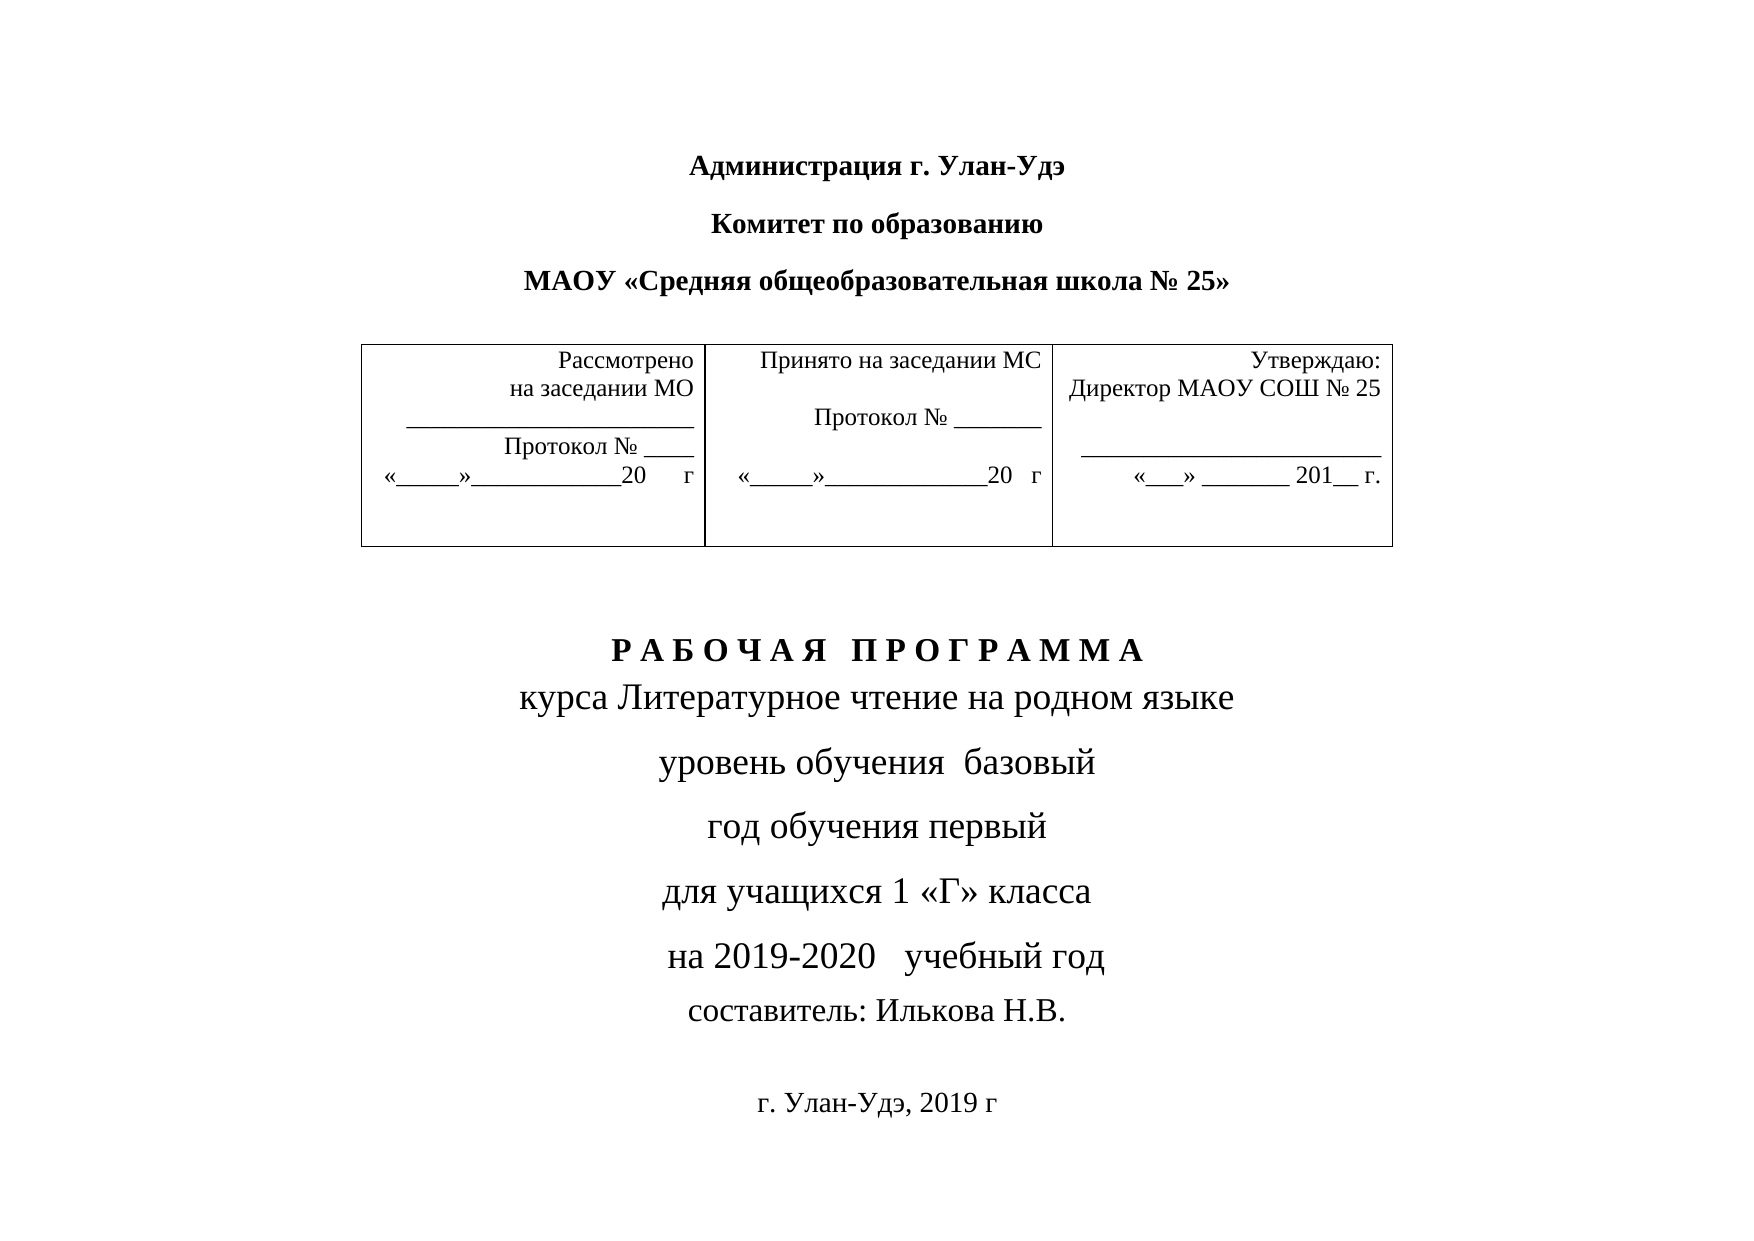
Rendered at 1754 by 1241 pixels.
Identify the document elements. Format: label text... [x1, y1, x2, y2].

text составитель: Илькова Н.В. [118, 998, 1636, 1027]
text уровень обучения базовый [118, 739, 1636, 782]
table_header Утверждаю: Директор МАОУ СОШ № 25 ________________________ «___» _______ 201__ г. [1053, 345, 1392, 546]
text МАОУ «Средняя общеобразовательная школа № 25» [118, 263, 1636, 297]
text год обучения первый [118, 804, 1636, 847]
text г. Улан-Удэ, 2019 г [118, 1086, 1636, 1119]
text для учащихся 1 «Г» класса [118, 868, 1636, 912]
text Администрация г. Улан-Удэ [118, 148, 1636, 181]
text на 2019-2020 учебный год [118, 933, 1636, 976]
text Комитет по образованию [118, 206, 1636, 239]
text курса Литературное чтение на родном языке [118, 674, 1636, 717]
text Р А Б О Ч А Я П Р О Г Р А М М А [118, 630, 1636, 669]
table_header Рассмотрено на заседании МО _______________________ Протокол № ____ «_____»____________20 г [362, 345, 704, 546]
table_header Принято на заседании МС Протокол № _______ «_____»_____________20 г [706, 345, 1052, 546]
